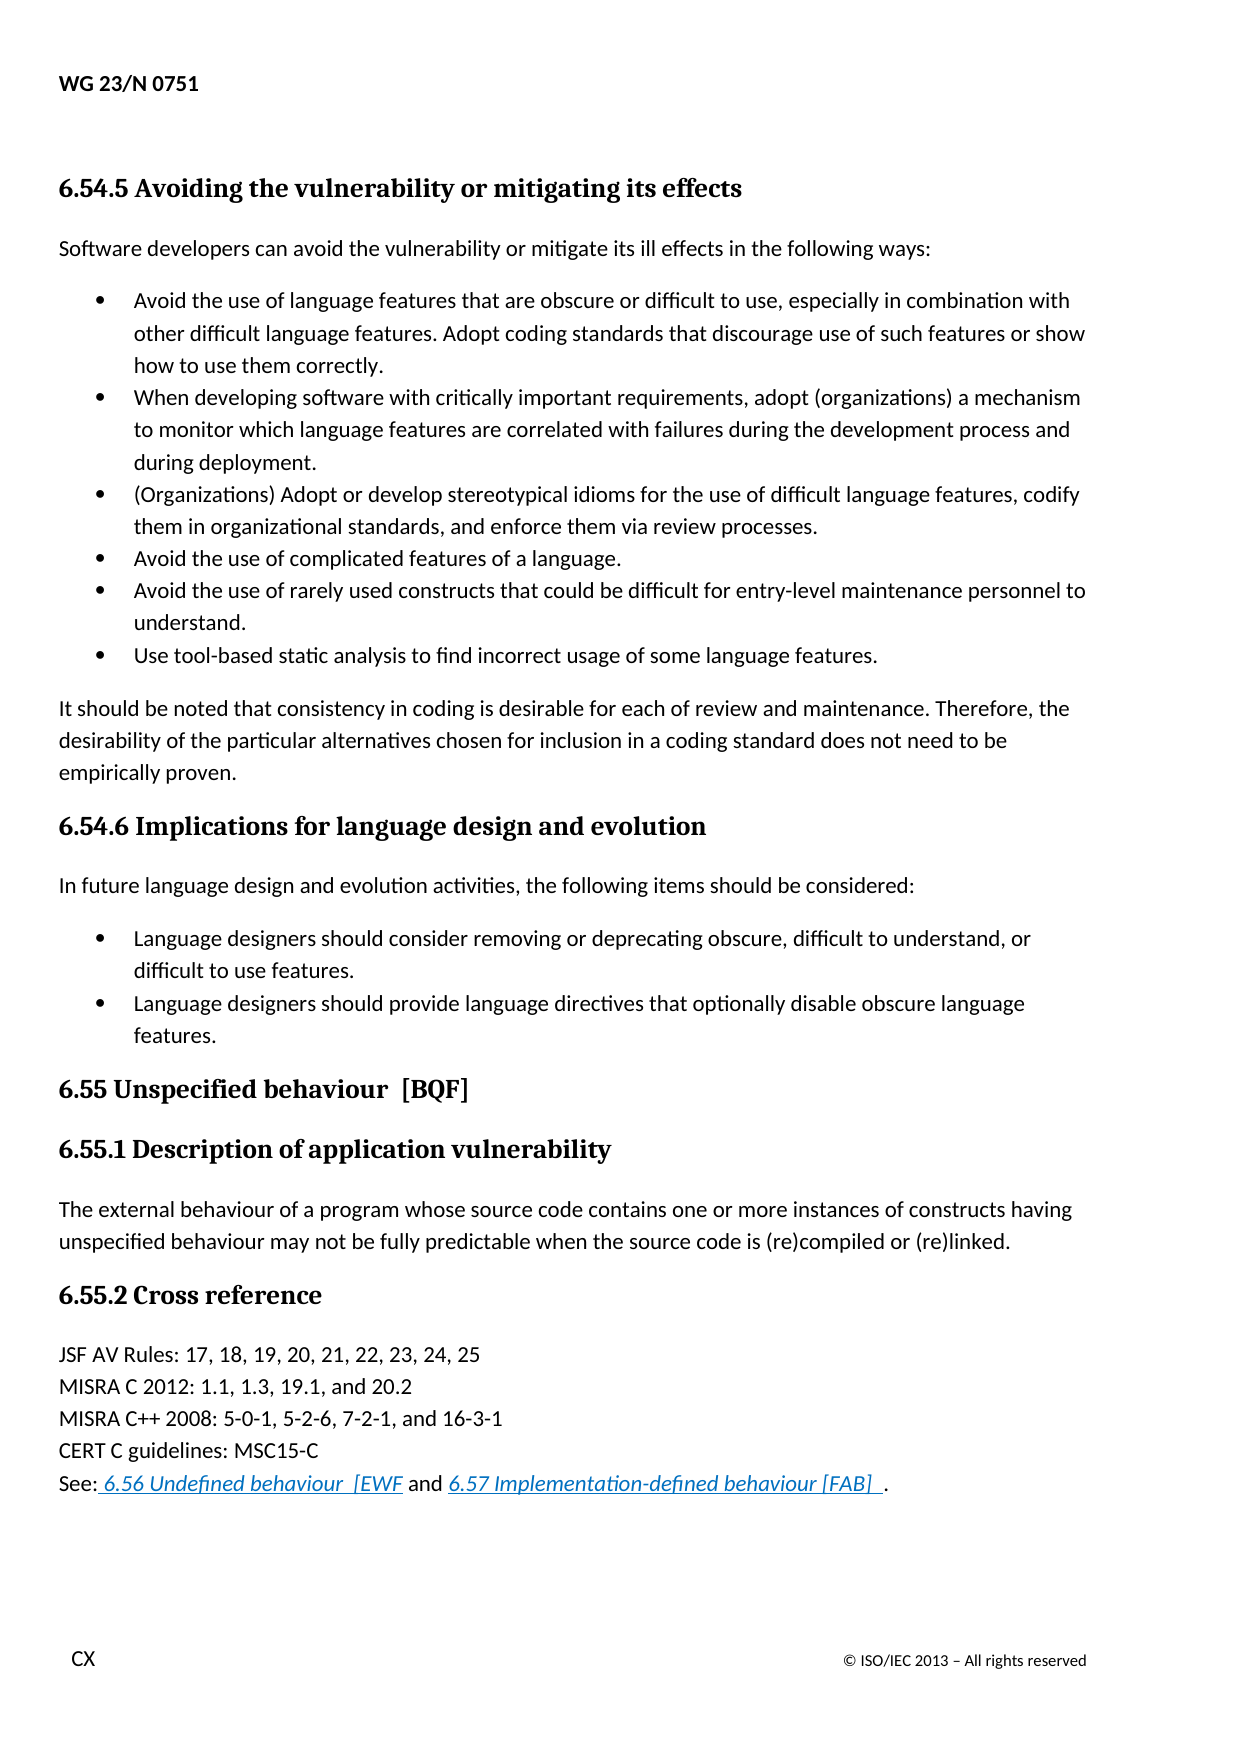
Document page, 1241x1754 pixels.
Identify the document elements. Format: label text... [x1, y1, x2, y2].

list (Organizations) Adopt or develop stereotypical idioms for the use of difficult language features, codify them in organizational standards, and enforce them via review processes. [96, 480, 1099, 540]
text MISRA C++ 2008: 5-0-1, 5-2-6, 7-2-1, and 16-3-1 [58, 1404, 1099, 1432]
list Avoid the use of language features that are obscure or difficult to use, especially in combination with other difficult language features. Adopt coding standards that discourage use of such features or show how to use them correctly. [96, 287, 1099, 379]
list Use tool-based static analysis to find incorrect usage of some language features. [96, 641, 1099, 669]
subtitle 6.54.6 Implications for language design and evolution [58, 811, 1099, 842]
list Avoid the use of complicated features of a language. [96, 544, 1099, 572]
list Language designers should provide language directives that optionally disable obscure language features. [96, 989, 1099, 1049]
subtitle 6.55 Unspecified behaviour [BQF] [58, 1074, 1099, 1105]
text In future language design and evolution activities, the following items should be considered: [58, 871, 1099, 899]
text CERT C guidelines: MSC15-C [58, 1437, 1099, 1464]
list Language designers should consider removing or deprecating obscure, difficult to understand, or difficult to use features. [96, 924, 1099, 984]
list When developing software with critically important requirements, adopt (organizations) a mechanism to monitor which language features are correlated with failures during the development process and during deployment. [96, 383, 1099, 476]
subtitle 6.55.1 Description of application vulnerability [58, 1134, 1099, 1166]
text The external behaviour of a program whose source code contains one or more instances of constructs having unspecified behaviour may not be fully predictable when the source code is (re)compiled or (re)linked. [58, 1195, 1099, 1255]
text MISRA C 2012: 1.1, 1.3, 19.1, and 20.2 [58, 1372, 1099, 1400]
text JSF AV Rules: 17, 18, 19, 20, 21, 22, 23, 24, 25 [58, 1340, 1099, 1368]
list Avoid the use of rarely used constructs that could be difficult for entry-level maintenance personnel to understand. [96, 576, 1099, 637]
text It should be noted that consistency in coding is desirable for each of review and maintenance. Therefore, the desirability of the particular alternatives chosen for inclusion in a coding standard does not need to be empirically proven. [58, 694, 1099, 786]
subtitle 6.55.2 Cross reference [58, 1280, 1099, 1311]
subtitle 6.54.5 Avoiding the vulnerability or mitigating its effects [58, 173, 1099, 205]
text See: 6.56 Undefined behaviour [EWF] and 6.57 Implementation-defined behaviour [FAB]. [58, 1469, 1099, 1497]
text Software developers can avoid the vulnerability or mitigate its ill effects in the following ways: [58, 234, 1099, 262]
